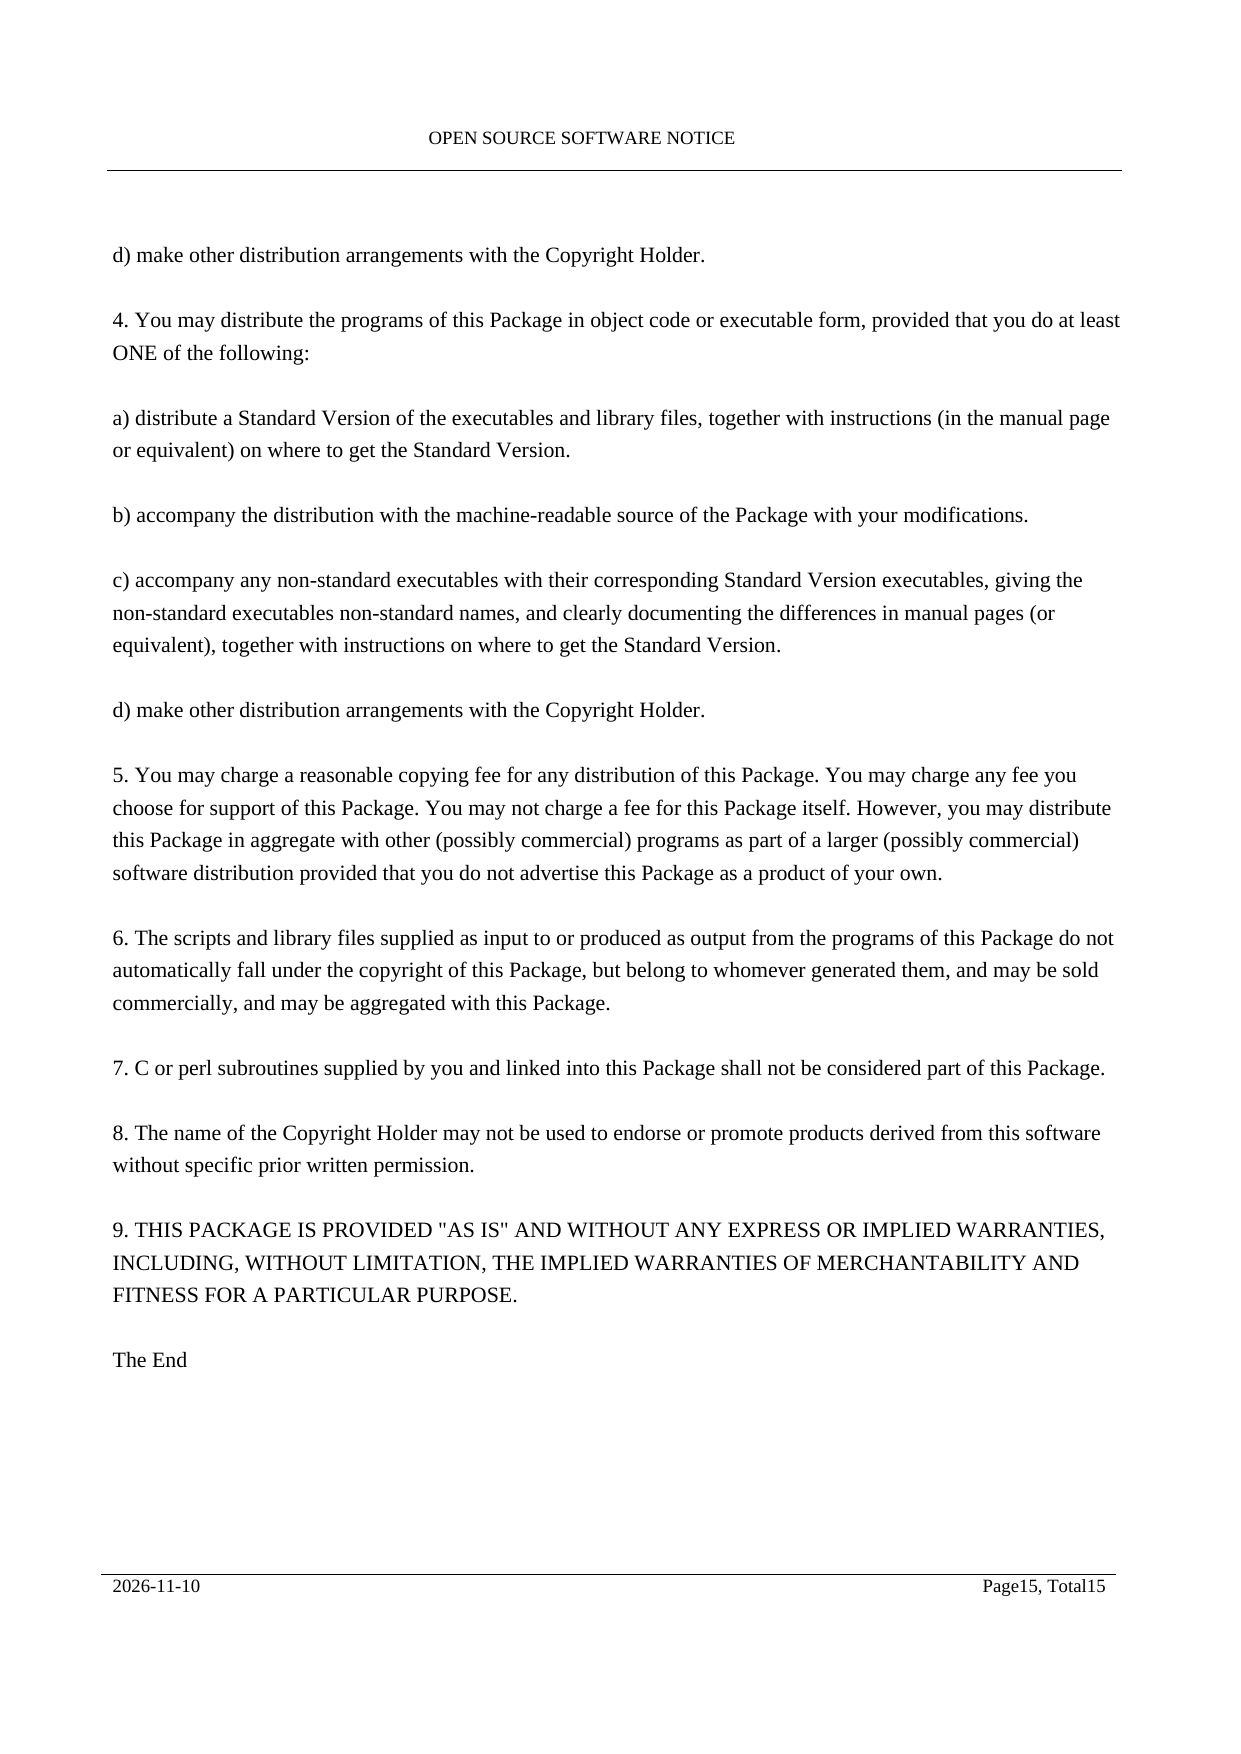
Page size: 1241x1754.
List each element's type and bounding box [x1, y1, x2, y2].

text [112, 206, 1128, 1376]
